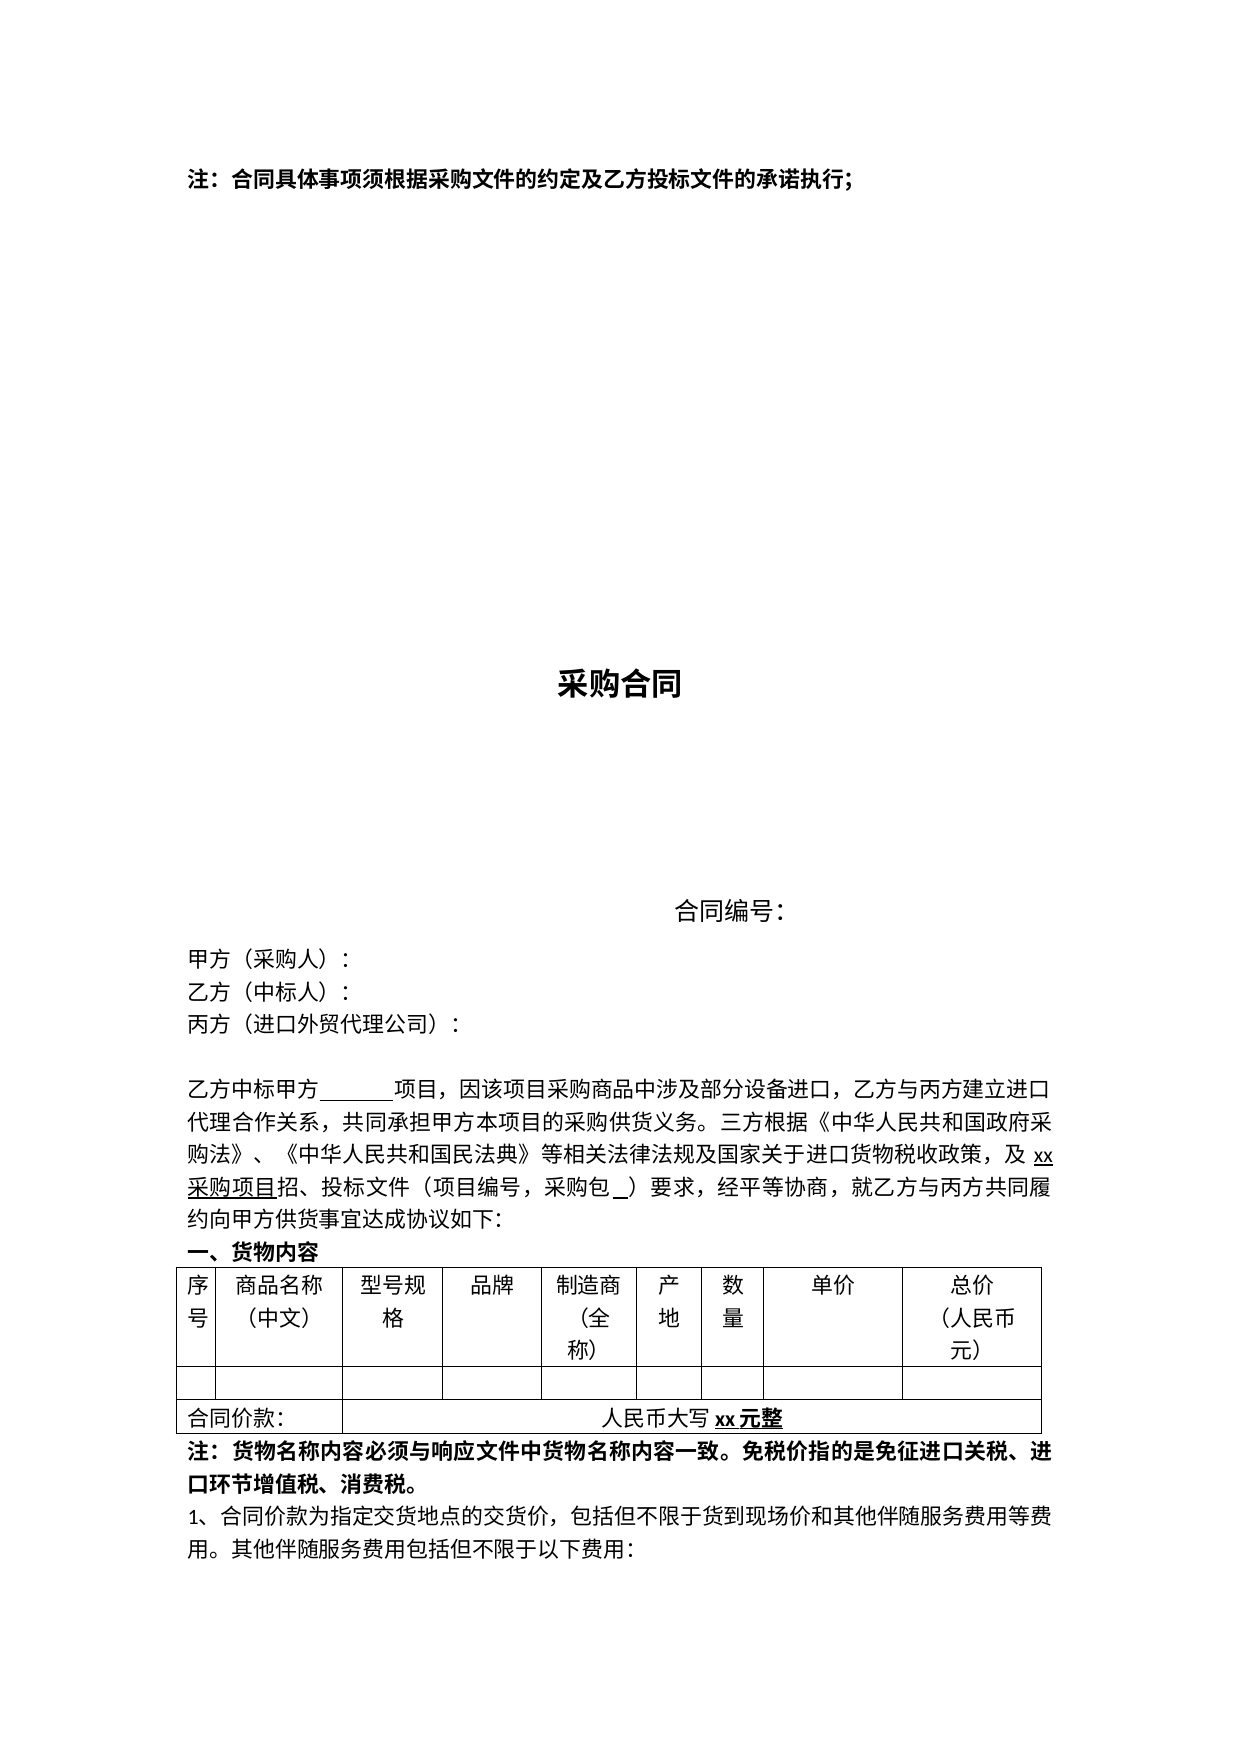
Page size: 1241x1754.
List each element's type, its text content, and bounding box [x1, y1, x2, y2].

table_header 制造商 （全称） [542, 1268, 636, 1366]
table_header 单价 [764, 1268, 902, 1366]
text 合同编号： [187, 877, 1053, 942]
table_cell [903, 1367, 1041, 1399]
table_header 商品名称 （中文） [216, 1268, 342, 1366]
table_cell [702, 1367, 763, 1399]
table_cell [542, 1367, 636, 1399]
table_header 品牌 [443, 1268, 541, 1366]
table_header 总价 （人民币元） [903, 1268, 1041, 1366]
text 丙方（进口外贸代理公司）： [187, 1007, 1053, 1039]
text 一、货物内容 [187, 1234, 1053, 1267]
table_cell 人民币大写xx元整 [343, 1400, 1041, 1433]
table_header 型号规格 [343, 1268, 442, 1366]
table_cell [443, 1367, 541, 1399]
table_header 产地 [637, 1268, 701, 1366]
table_header 数量 [702, 1268, 763, 1366]
table_header 序号 [177, 1268, 215, 1366]
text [187, 1434, 1053, 1564]
table_cell 合同价款： [177, 1400, 342, 1433]
table_cell [177, 1367, 215, 1399]
table_cell [216, 1367, 342, 1399]
table_cell [764, 1367, 902, 1399]
text 乙方中标甲方 项目，因该项目采购商品中涉及部分设备进口，乙方与丙方建立进口代理合作关系，共同承担甲方本项目的采购供货义务。三方根据《中华人民共和国政府采购法》、《中华人民共和国民法典》等相关法律法规及国家关于进口货物税收政策，及xx采购项目招、投标文件（项目编号，采购包 ）要求，经平等协商，就乙方与丙方共同履约向甲方供货事宜达成协议如下： [187, 1072, 1053, 1234]
text 采购合同 [187, 649, 1053, 714]
text 乙方（中标人）： [187, 974, 1053, 1007]
table_cell [637, 1367, 701, 1399]
text 注：合同具体事项须根据采购文件的约定及乙方投标文件的承诺执行； [187, 162, 1053, 194]
table_cell [343, 1367, 442, 1399]
text 甲方（采购人）： [187, 942, 1053, 974]
